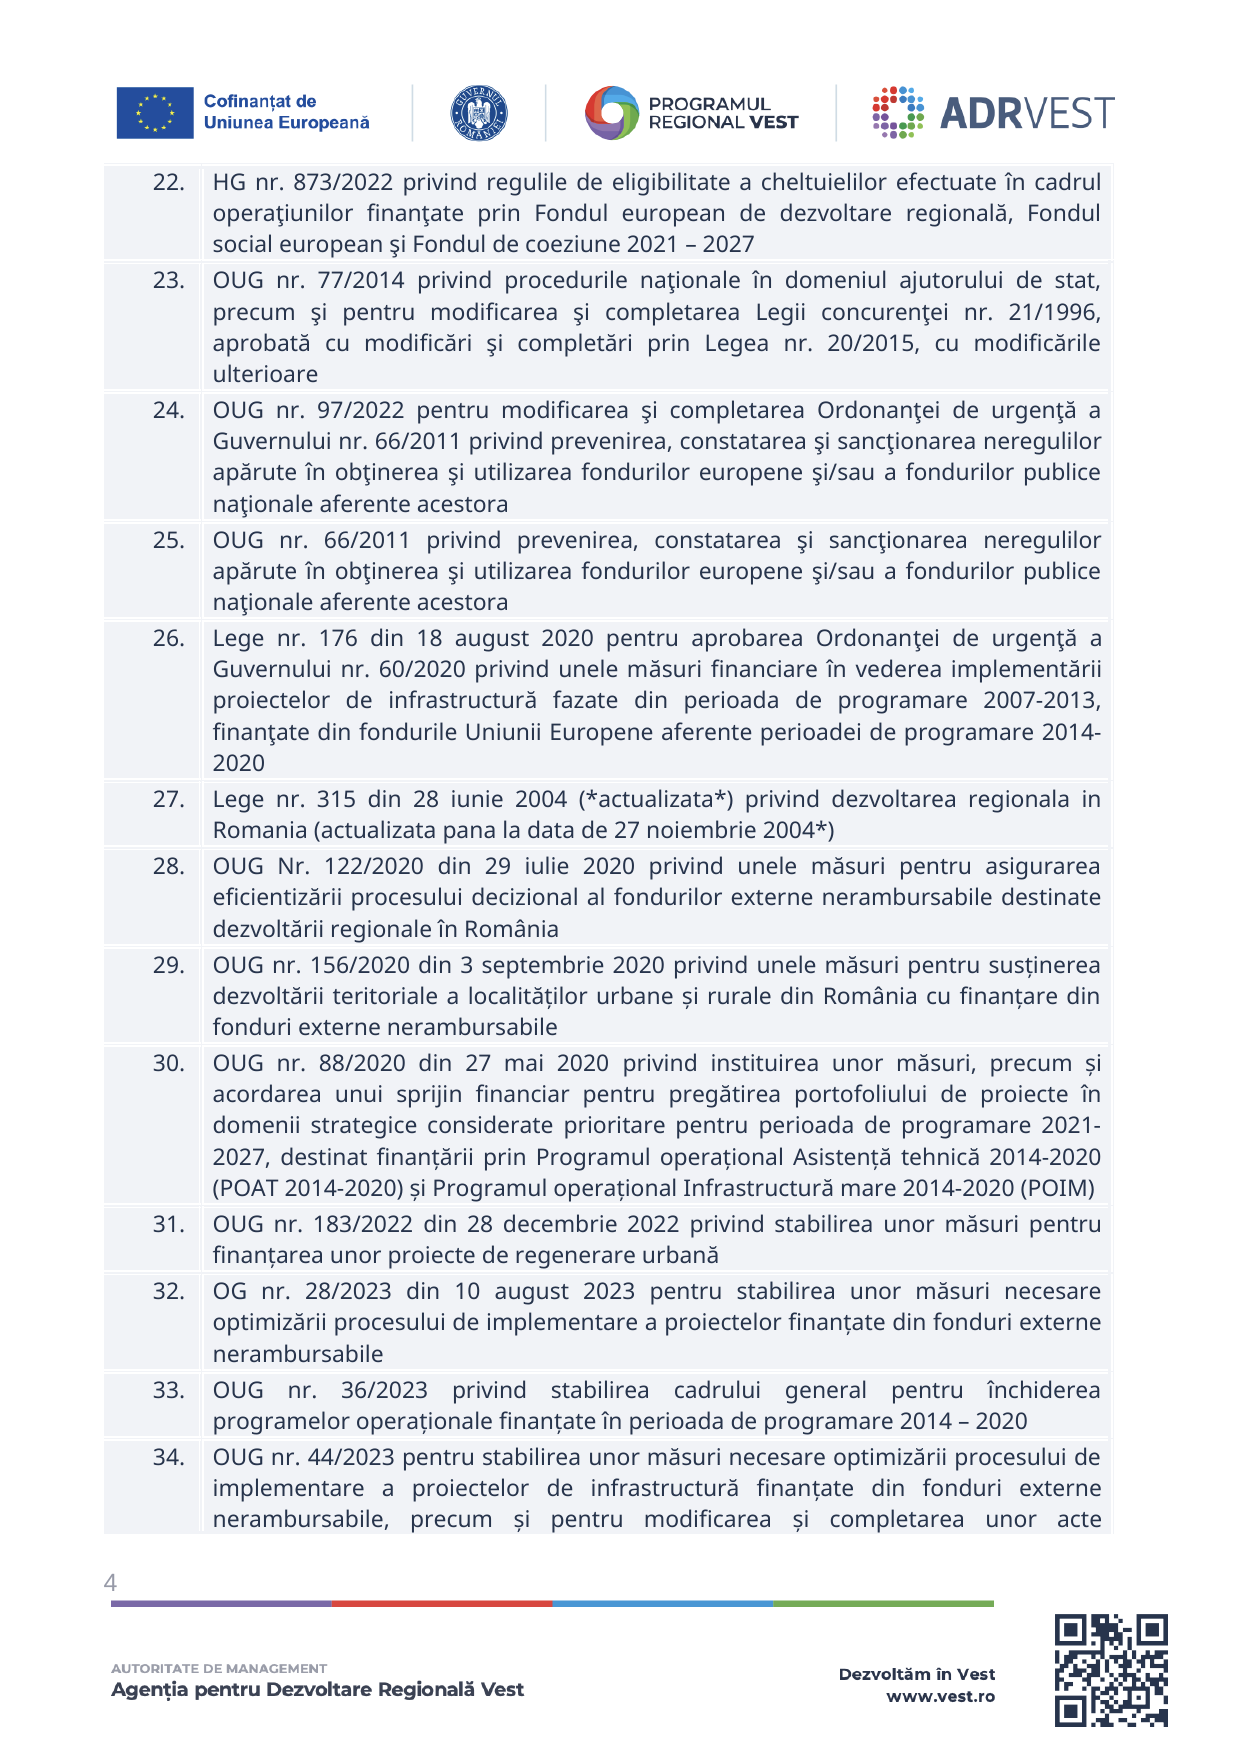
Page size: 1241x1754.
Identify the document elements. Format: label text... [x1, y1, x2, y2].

table_cell Lege nr. 315 din 28 iunie 2004 (*actualizata*) privind dezvoltarea regionala in Romania (actualizata pana la data de 27 noiembrie 2004*) [201, 778, 1114, 845]
table_cell OUG nr. 97/2022 pentru modificarea şi completarea Ordonanţei de urgenţă a Guvernului nr. 66/2011 privind prevenirea, constatarea şi sancţionarea neregulilor apărute în obţinerea şi utilizarea fondurilor europene şi/sau a fondurilor publice naţionale aferente acestora [201, 389, 1114, 519]
table_cell OUG nr. 66/2011 privind prevenirea, constatarea şi sancţionarea neregulilor apărute în obţinerea şi utilizarea fondurilor europene şi/sau a fondurilor publice naţionale aferente acestora [201, 519, 1114, 617]
table_cell OG nr. 28/2023 din 10 august 2023 pentru stabilirea unor măsuri necesare optimizării procesului de implementare a proiectelor finanțate din fonduri externe nerambursabile [201, 1270, 1114, 1369]
table_cell [104, 1374, 199, 1436]
picture [103, 1597, 1008, 1711]
table_cell OUG nr. 156/2020 din 3 septembrie 2020 privind unele măsuri pentru susținerea dezvoltării teritoriale a localităților urbane și rurale din România cu finanțare din fonduri externe nerambursabile [201, 944, 1114, 1042]
table_cell [104, 850, 199, 944]
table_cell HG nr. 873/2022 privind regulile de eligibilitate a cheltuielilor efectuate în cadrul operaţiunilor finanţate prin Fondul european de dezvoltare regională, Fondul social european şi Fondul de coeziune 2021 – 2027 [201, 163, 1114, 259]
table_cell OUG nr. 183/2022 din 28 decembrie 2022 privind stabilirea unor măsuri pentru finanțarea unor proiecte de regenerare urbană [201, 1203, 1114, 1270]
table_cell [104, 622, 199, 778]
table_cell OUG nr. 36/2023 privind stabilirea cadrului general pentru închiderea programelor operaţionale finanţate în perioada de programare 2014 – 2020 [201, 1369, 1114, 1436]
table_cell [104, 264, 199, 389]
table_cell [104, 1047, 199, 1203]
picture [1046, 1605, 1177, 1736]
table_cell Lege nr. 176 din 18 august 2020 pentru aprobarea Ordonanţei de urgenţă a Guvernului nr. 60/2020 privind unele măsuri financiare în vederea implementării proiectelor de infrastructură fazate din perioada de programare 2007-2013, finanţate din fondurile Uniunii Europene aferente perioadei de programare 2014-2020 [201, 617, 1114, 778]
table_cell [104, 949, 199, 1042]
table_cell [104, 1441, 201, 1534]
table_cell [104, 166, 201, 259]
table_cell OUG nr. 88/2020 din 27 mai 2020 privind instituirea unor măsuri, precum și acordarea unui sprijin financiar pentru pregătirea portofoliului de proiecte în domenii strategice considerate prioritare pentru perioada de programare 2021-2027, destinat finanțării prin Programul operațional Asistență tehnică 2014-2020 (POAT 2014-2020) și Programul operațional Infrastructură mare 2014-2020 (POIM) [201, 1042, 1114, 1203]
table_cell OUG nr. 77/2014 privind procedurile naţionale în domeniul ajutorului de stat, precum şi pentru modificarea şi completarea Legii concurenţei nr. 21/1996, aprobată cu modificări şi completări prin Legea nr. 20/2015, cu modificările ulterioare [201, 260, 1114, 389]
table_cell [104, 1208, 199, 1270]
picture [103, 73, 1123, 147]
table_cell [104, 783, 199, 845]
table_cell [104, 1275, 199, 1369]
table_cell [104, 394, 199, 519]
table_cell [104, 524, 199, 617]
table_cell OUG Nr. 122/2020 din 29 iulie 2020 privind unele măsuri pentru asigurarea eficientizării procesului decizional al fondurilor externe nerambursabile destinate dezvoltării regionale în România [201, 845, 1114, 944]
